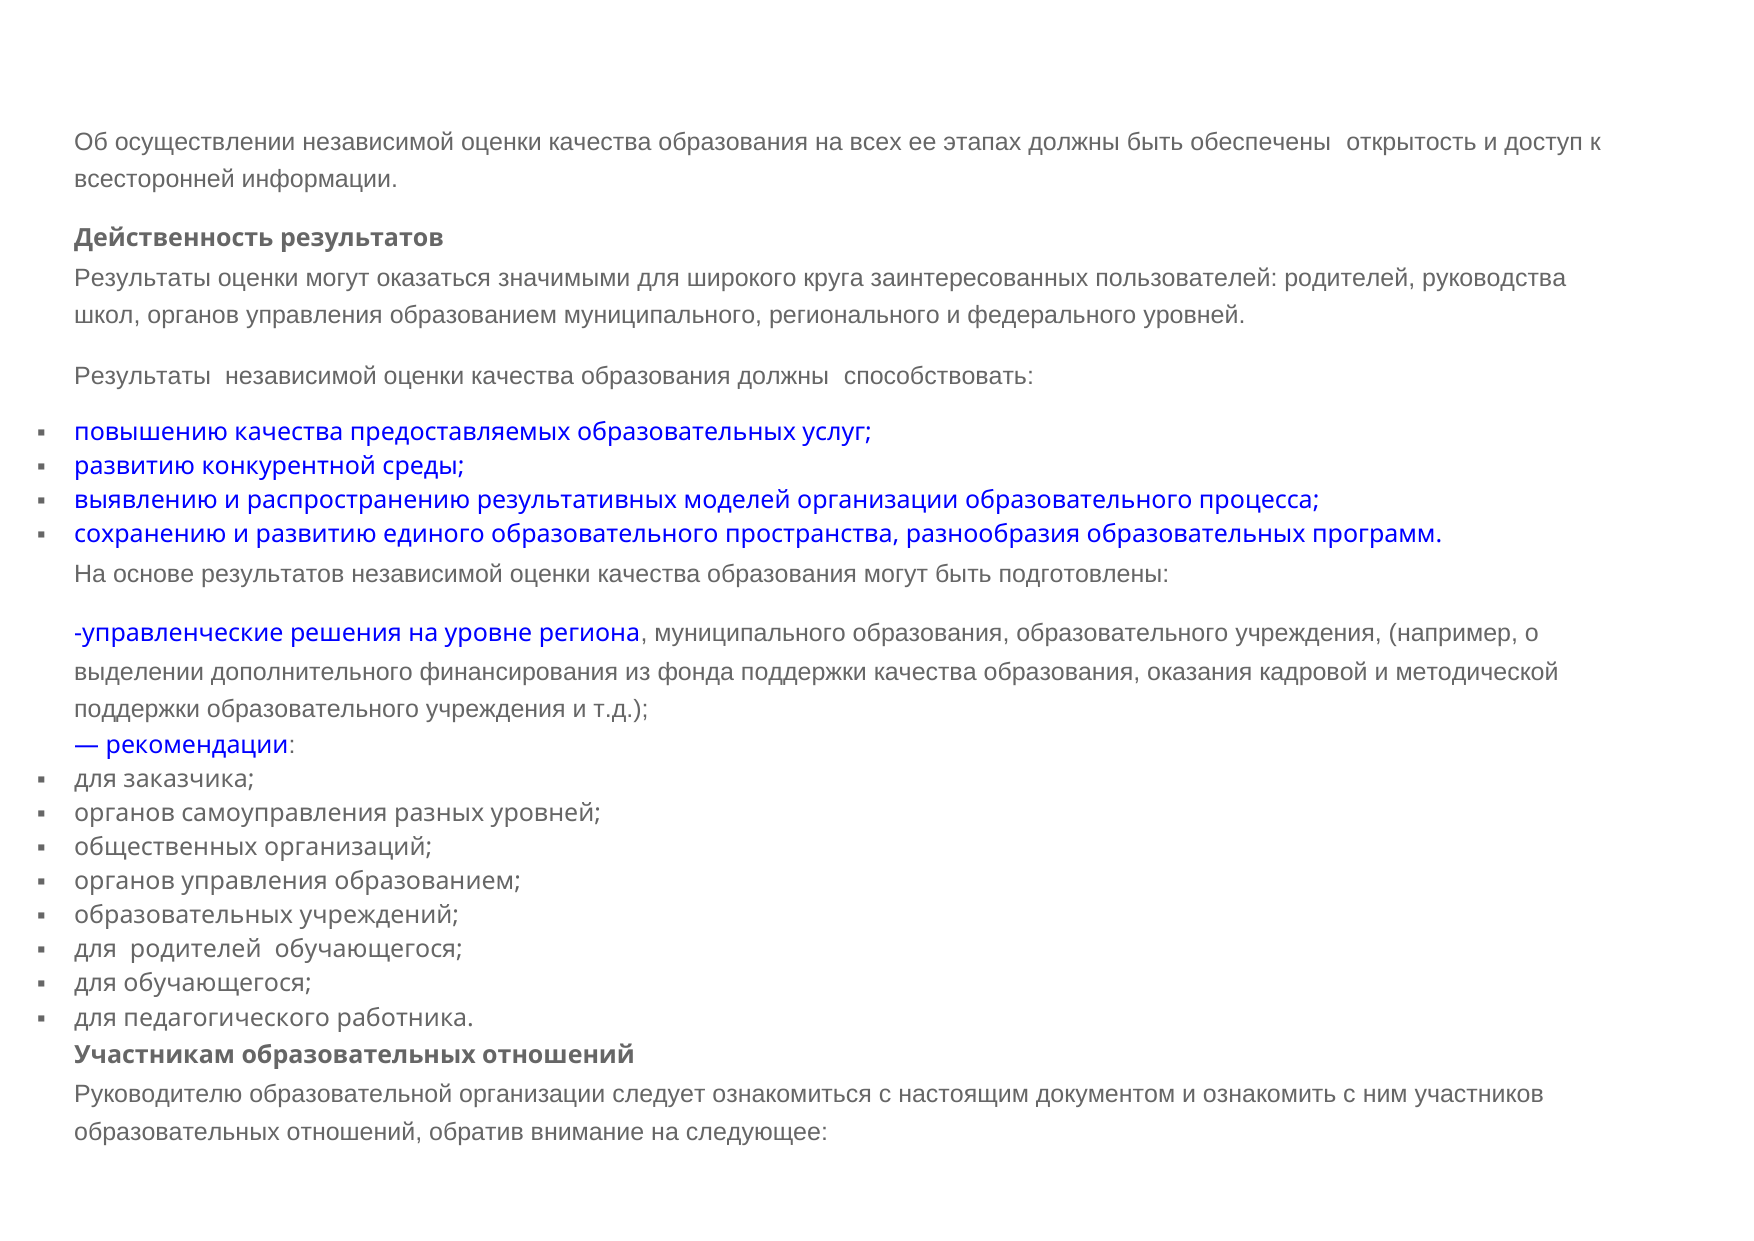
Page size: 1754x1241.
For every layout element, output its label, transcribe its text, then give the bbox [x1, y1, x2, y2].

list органов управления образованием; [36, 863, 1636, 897]
list общественных организаций; [36, 829, 1636, 863]
list органов самоуправления разных уровней; [36, 795, 1636, 829]
text Об осуществлении независимой оценки качества образования на всех ее этапах должны быть обеспечены открытость и доступ к всесторонней информации. [74, 118, 1636, 193]
list для педагогического работника. [36, 999, 1636, 1033]
list развитию конкурентной среды; [36, 448, 1636, 482]
text Результаты независимой оценки качества образования должны способствовать: [74, 353, 1636, 390]
text — рекомендации: [74, 723, 1636, 761]
text Руководителю образовательной организации следует ознакомиться с настоящим документом и ознакомить с ним участников образовательных отношений, обратив внимание на следующее: [74, 1071, 1636, 1146]
text Участникам образовательных отношений [74, 1033, 1636, 1071]
list повышению качества предоставляемых образовательных услуг; [36, 413, 1636, 448]
text -управленческие решения на уровне региона, муниципального образования, образовательного учреждения, (например, о выделении дополнительного финансирования из фонда поддержки качества образования, оказания кадровой и методической поддержки образовательного учреждения и т.д.); [74, 611, 1636, 723]
list для заказчика; [36, 761, 1636, 795]
list сохранению и развитию единого образовательного пространства, разнообразия образовательных программ. [36, 516, 1636, 550]
text Действенность результатов [74, 217, 1636, 254]
list для обучающегося; [36, 965, 1636, 999]
list образовательных учреждений; [36, 897, 1636, 931]
text Результаты оценки могут оказаться значимыми для широкого круга заинтересованных пользователей: родителей, руководства школ, органов управления образованием муниципального, регионального и федерального уровней. [74, 254, 1636, 329]
list для родителей обучающегося; [36, 931, 1636, 965]
text На основе результатов независимой оценки качества образования могут быть подготовлены: [74, 550, 1636, 587]
list выявлению и распространению результативных моделей организации образовательного процесса; [36, 482, 1636, 516]
